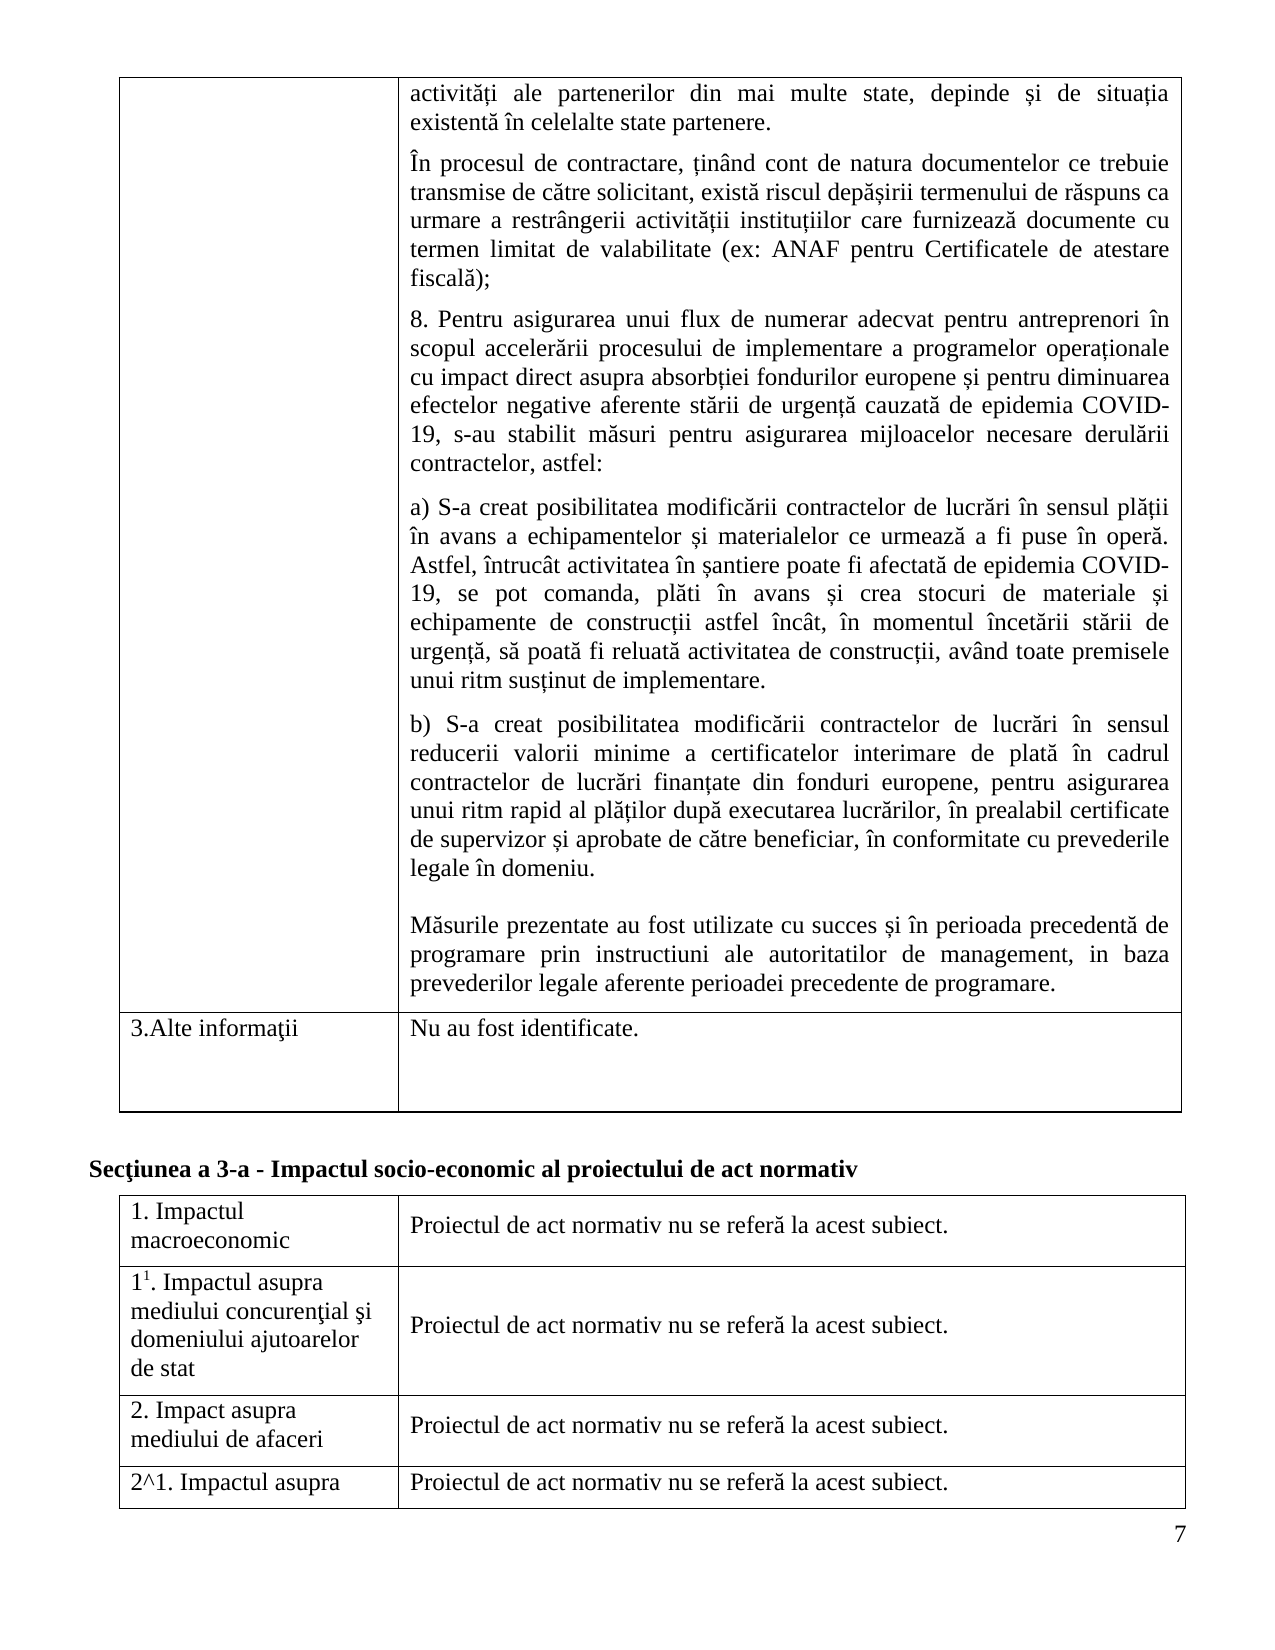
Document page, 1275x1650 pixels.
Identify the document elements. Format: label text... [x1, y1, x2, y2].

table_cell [120, 78, 398, 1012]
table_cell 3.Alte informaţii [120, 1013, 398, 1111]
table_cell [120, 1467, 398, 1508]
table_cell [399, 78, 1181, 1012]
table_cell Proiectul de act normativ nu se referă la acest subiect. [399, 1267, 1185, 1394]
table_header Proiectul de act normativ nu se referă la acest subiect. [399, 1196, 1185, 1266]
table_cell 2. Impact asupra mediului de afaceri [120, 1396, 398, 1466]
table_cell Nu au fost identificate. [399, 1013, 1181, 1111]
table_cell 11. Impactul asupra mediului concurenţial şi domeniului ajutoarelor de stat [120, 1267, 398, 1394]
table_header 1. Impactul macroeconomic [120, 1196, 398, 1266]
text Secţiunea a 3-a - Impactul socio-economic al proiectului de act normativ [89, 1154, 1186, 1182]
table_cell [399, 1467, 1185, 1508]
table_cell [399, 1396, 1185, 1466]
